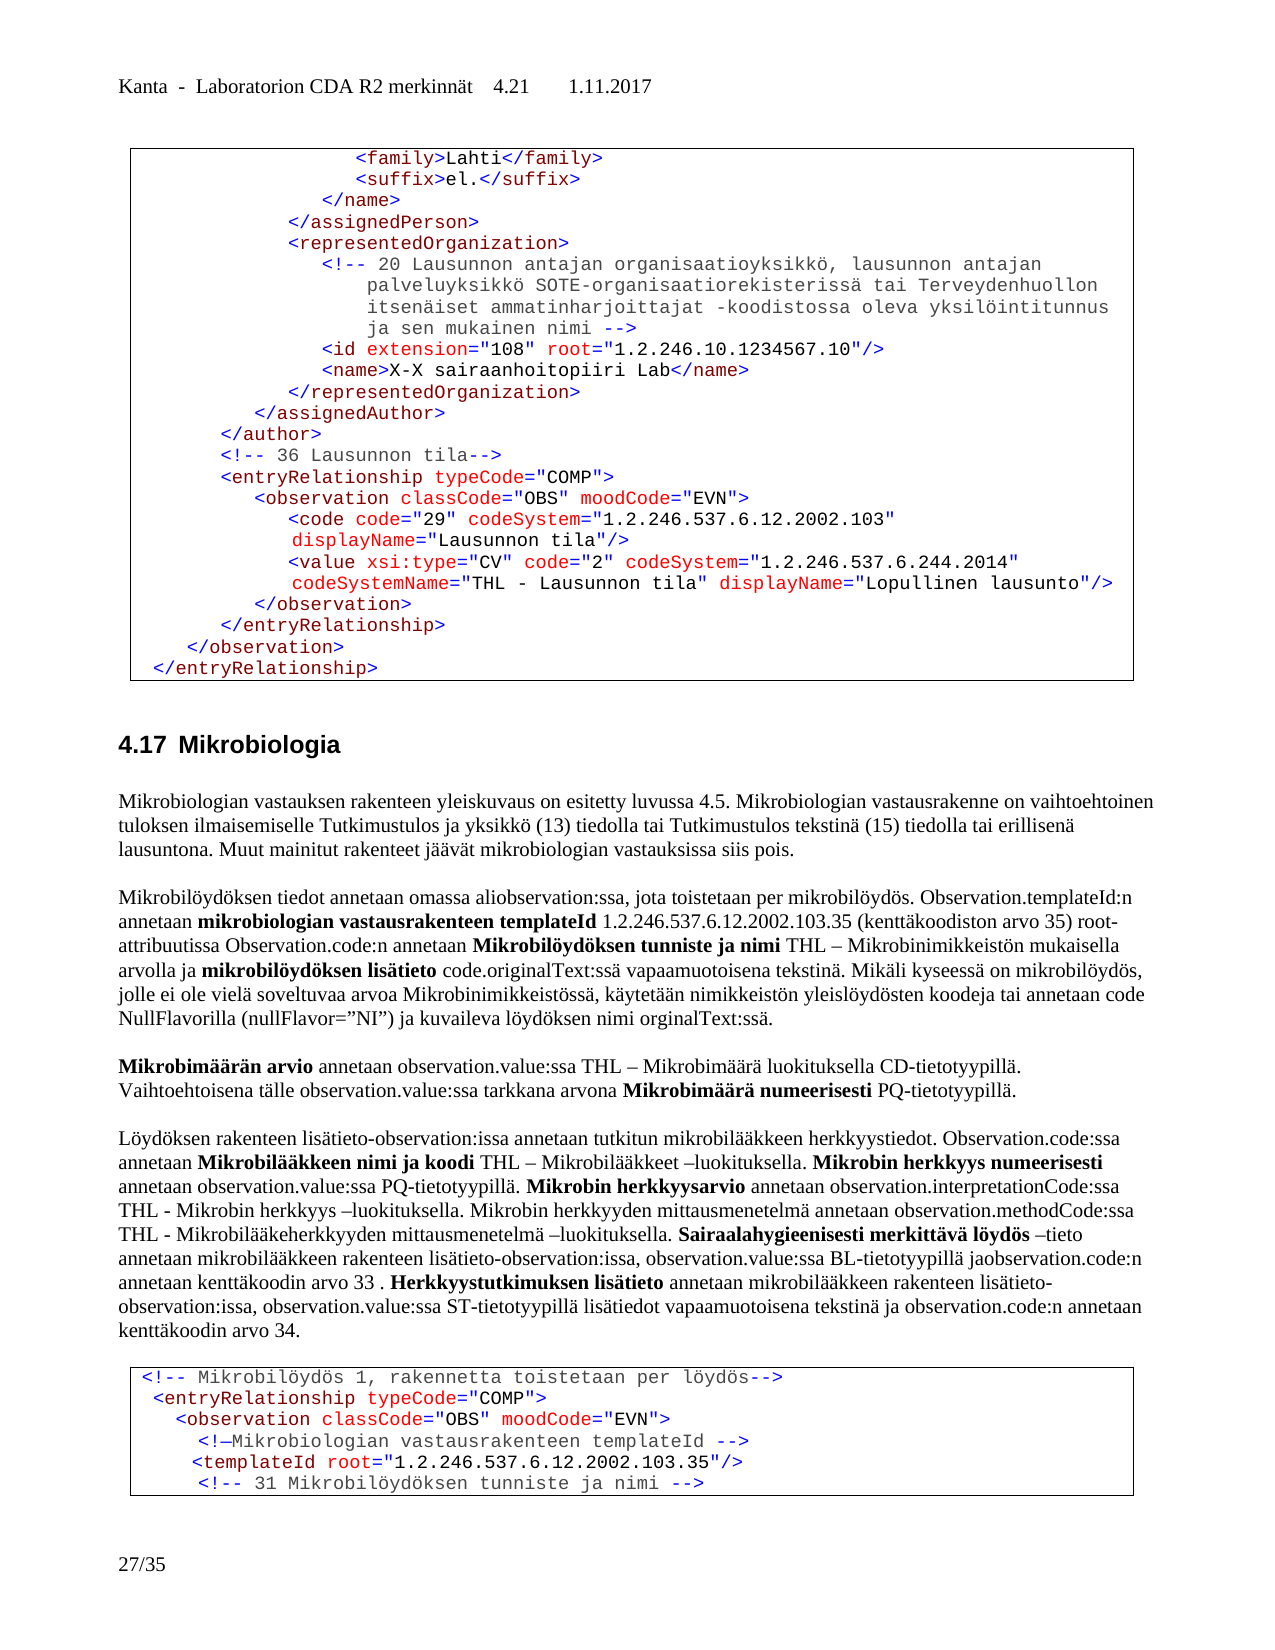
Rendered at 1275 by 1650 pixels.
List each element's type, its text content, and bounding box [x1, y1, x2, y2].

text Löydöksen rakenteen lisätieto-observation:issa annetaan tutkitun mikrobilääkkeen herkkyystiedot. Observation.code:ssa annetaan Mikrobilääkkeen nimi ja koodi THL – Mikrobilääkkeet –luokituksella. Mikrobin herkkyys numeerisesti annetaan observation.value:ssa PQ-tietotyypillä. Mikrobin herkkyysarvio annetaan observation.interpretationCode:ssa THL - herkkyys –luokituksella. Mikrobin herkkyyden mittausmenetelmä annetaan observation.methodCode:ssa THL - mittausmenetelmä –luokituksella. Sairaalahygieenisesti merkittävä löydös –tieto annetaan mikrobilääkkeen rakenteen lisätieto-observation:issa, observation.value:ssa BL-tietotyypillä jaobservation.code:n annetaan kenttäkoodin arvo 33 . Herkkyystutkimuksen lisätieto annetaan mikrobilääkkeen rakenteen lisätieto-observation:issa, observation.value:ssa ST-tietotyypillä lisätiedot vapaamuotoisena tekstinä ja observation.code:n annetaan kenttäkoodin arvo 34. [118, 1126, 1157, 1342]
text Mikrobiologian vastauksen rakenteen yleiskuvaus on esitetty luvussa 4.5. Mikrobiologian vastausrakenne on vaihtoehtoinen tuloksen ilmaisemiselle Tutkimustulos ja yksikkö (13) tiedolla tai Tutkimustulos tekstinä (15) tiedolla tai erillisenä lausuntona. Muut mainitut rakenteet jäävät mikrobiologian vastauksissa siis pois. [118, 789, 1157, 861]
subtitle Mikrobiologia [118, 730, 1157, 759]
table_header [131, 1368, 1133, 1495]
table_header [131, 149, 1133, 680]
text Mikrobilöydöksen tiedot annetaan omassa aliobservation:ssa, jota toistetaan per mikrobilöydös. Observation.templateId:n annetaan mikrobiologian vastausrakenteen templateId 1.2.246.537.6.12.2002.103.35 (kenttäkoodiston arvo 35) root-attribuutissa Observation.code:n annetaan Mikrobilöydöksen tunniste ja nimi THL – Mikrobinimikkeistön mukaisella arvolla ja mikrobilöydöksen lisätieto code.originalText:ssä vapaamuotoisena tekstinä. Mikäli kyseessä on mikrobilöydös, jolle ei ole vielä soveltuvaa arvoa Mikrobinimikkeistössä, käytetään nimikkeistön yleislöydösten koodeja tai annetaan code NullFlavorilla ja kuvaileva löydöksen nimi orginalText:ssä. [118, 885, 1157, 1030]
text Mikrobimäärän arvio annetaan observation.value:ssa THL – Mikrobimäärä luokituksella CD-tietotyypillä. Vaihtoehtoisena tälle observation.value:ssa tarkkana arvona Mikrobimäärä numeerisesti PQ-tietotyypillä. [118, 1054, 1157, 1102]
